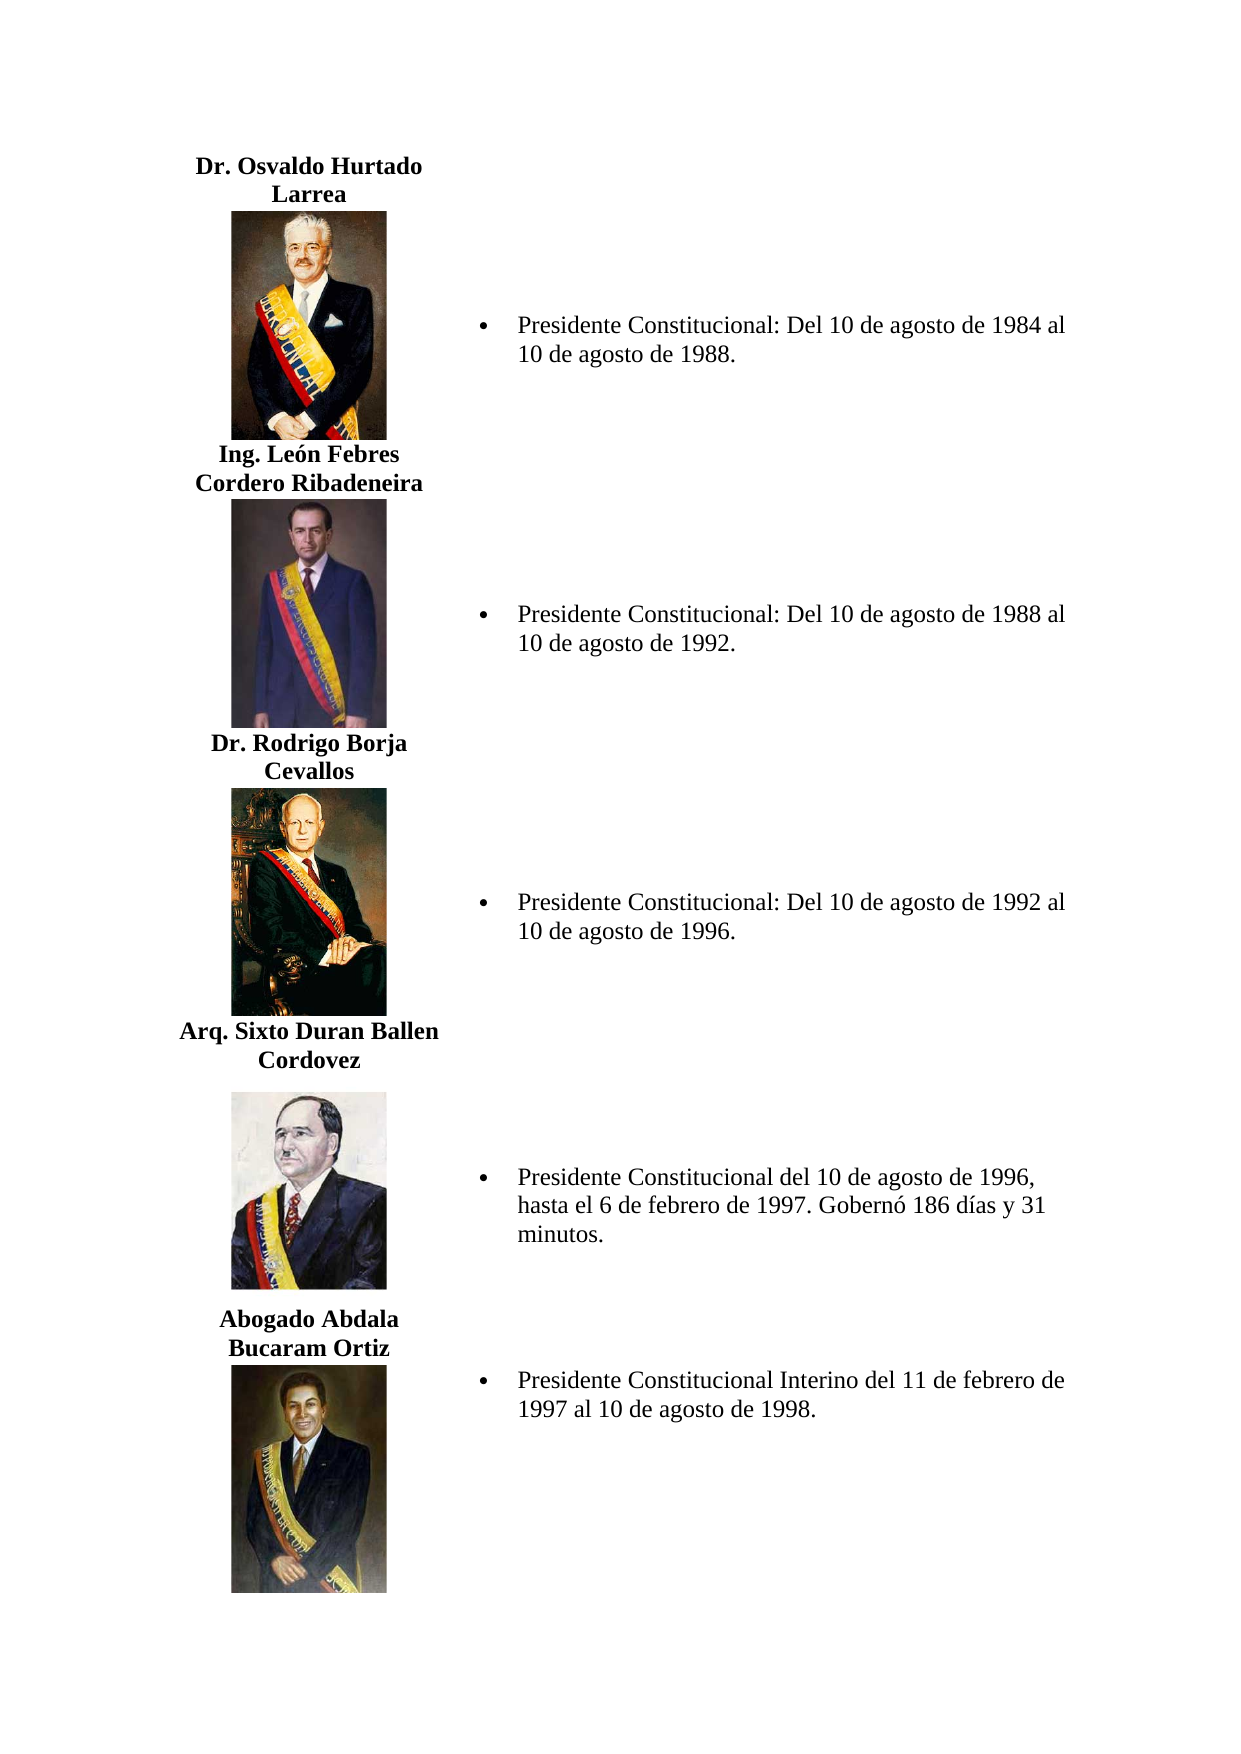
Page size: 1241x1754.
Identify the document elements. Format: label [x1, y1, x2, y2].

picture [231, 211, 387, 440]
picture [231, 499, 387, 728]
picture [231, 788, 387, 1016]
picture [231, 1365, 387, 1593]
table_cell [176, 148, 1071, 1596]
picture [231, 1076, 387, 1305]
